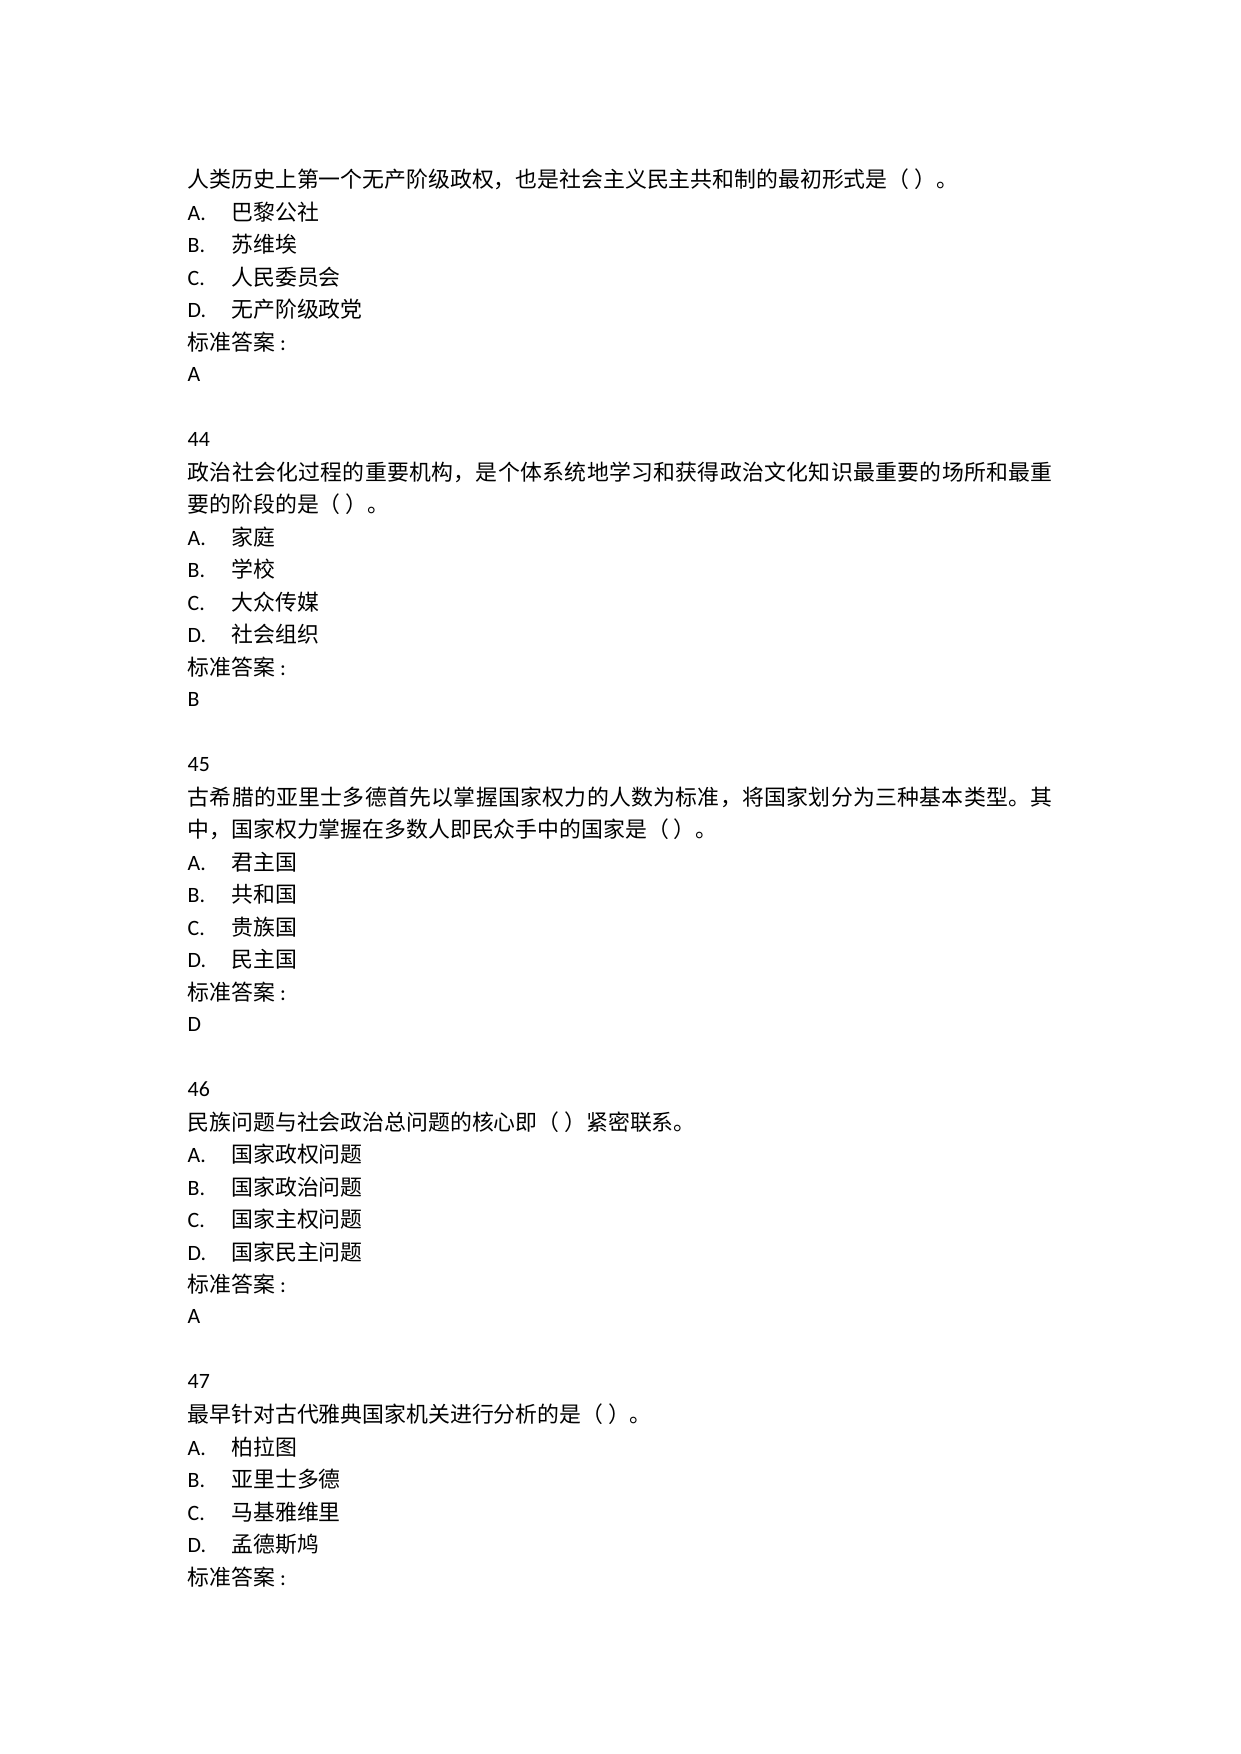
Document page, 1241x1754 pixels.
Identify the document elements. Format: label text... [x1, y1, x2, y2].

text 民族问题与社会政治总问题的核心即（ ）紧密联系。 [187, 1104, 1053, 1137]
text C. 国家主权问题 [187, 1202, 1053, 1234]
text A. 柏拉图 [187, 1429, 1053, 1462]
text A. 君主国 [187, 844, 1053, 877]
text C. 人民委员会 [187, 259, 1053, 292]
text A. 巴黎公社 [187, 194, 1053, 227]
text 最早针对古代雅典国家机关进行分析的是（ ）。 [187, 1397, 1053, 1429]
text D. 国家民主问题 [187, 1234, 1053, 1267]
text B. 国家政治问题 [187, 1169, 1053, 1202]
text B. 学校 [187, 552, 1053, 584]
text 标准答案 : [187, 1559, 1053, 1592]
text C. 贵族国 [187, 909, 1053, 942]
text 人类历史上第一个无产阶级政权，也是社会主义民主共和制的最初形式是（ ）。 [187, 162, 1053, 194]
text C. 大众传媒 [187, 584, 1053, 617]
text B. 苏维埃 [187, 227, 1053, 259]
text 标准答案 : [187, 324, 1053, 357]
text 政治社会化过程的重要机构，是个体系统地学习和获得政治文化知识最重要的场所和最重要的阶段的是（ ）。 [187, 454, 1053, 519]
text C. 马基雅维里 [187, 1494, 1053, 1527]
text B. 共和国 [187, 877, 1053, 909]
text D. 社会组织 [187, 617, 1053, 649]
text D. 民主国 [187, 942, 1053, 974]
text A [187, 357, 1053, 389]
text B [187, 682, 1053, 714]
text D [187, 1007, 1053, 1039]
text D. 孟德斯鸠 [187, 1527, 1053, 1559]
text 标准答案 : [187, 1267, 1053, 1299]
text 46 [187, 1072, 1053, 1104]
text D. 无产阶级政党 [187, 292, 1053, 324]
text A [187, 1299, 1053, 1332]
text B. 亚里士多德 [187, 1462, 1053, 1494]
text 45 [187, 747, 1053, 779]
text A. 国家政权问题 [187, 1137, 1053, 1169]
text 古希腊的亚里士多德首先以掌握国家权力的人数为标准，将国家划分为三种基本类型。其中，国家权力掌握在多数人即民众手中的国家是（ ）。 [187, 779, 1053, 844]
text A. 家庭 [187, 519, 1053, 552]
text 44 [187, 422, 1053, 454]
text 47 [187, 1364, 1053, 1397]
text 标准答案 : [187, 974, 1053, 1007]
text 标准答案 : [187, 649, 1053, 682]
